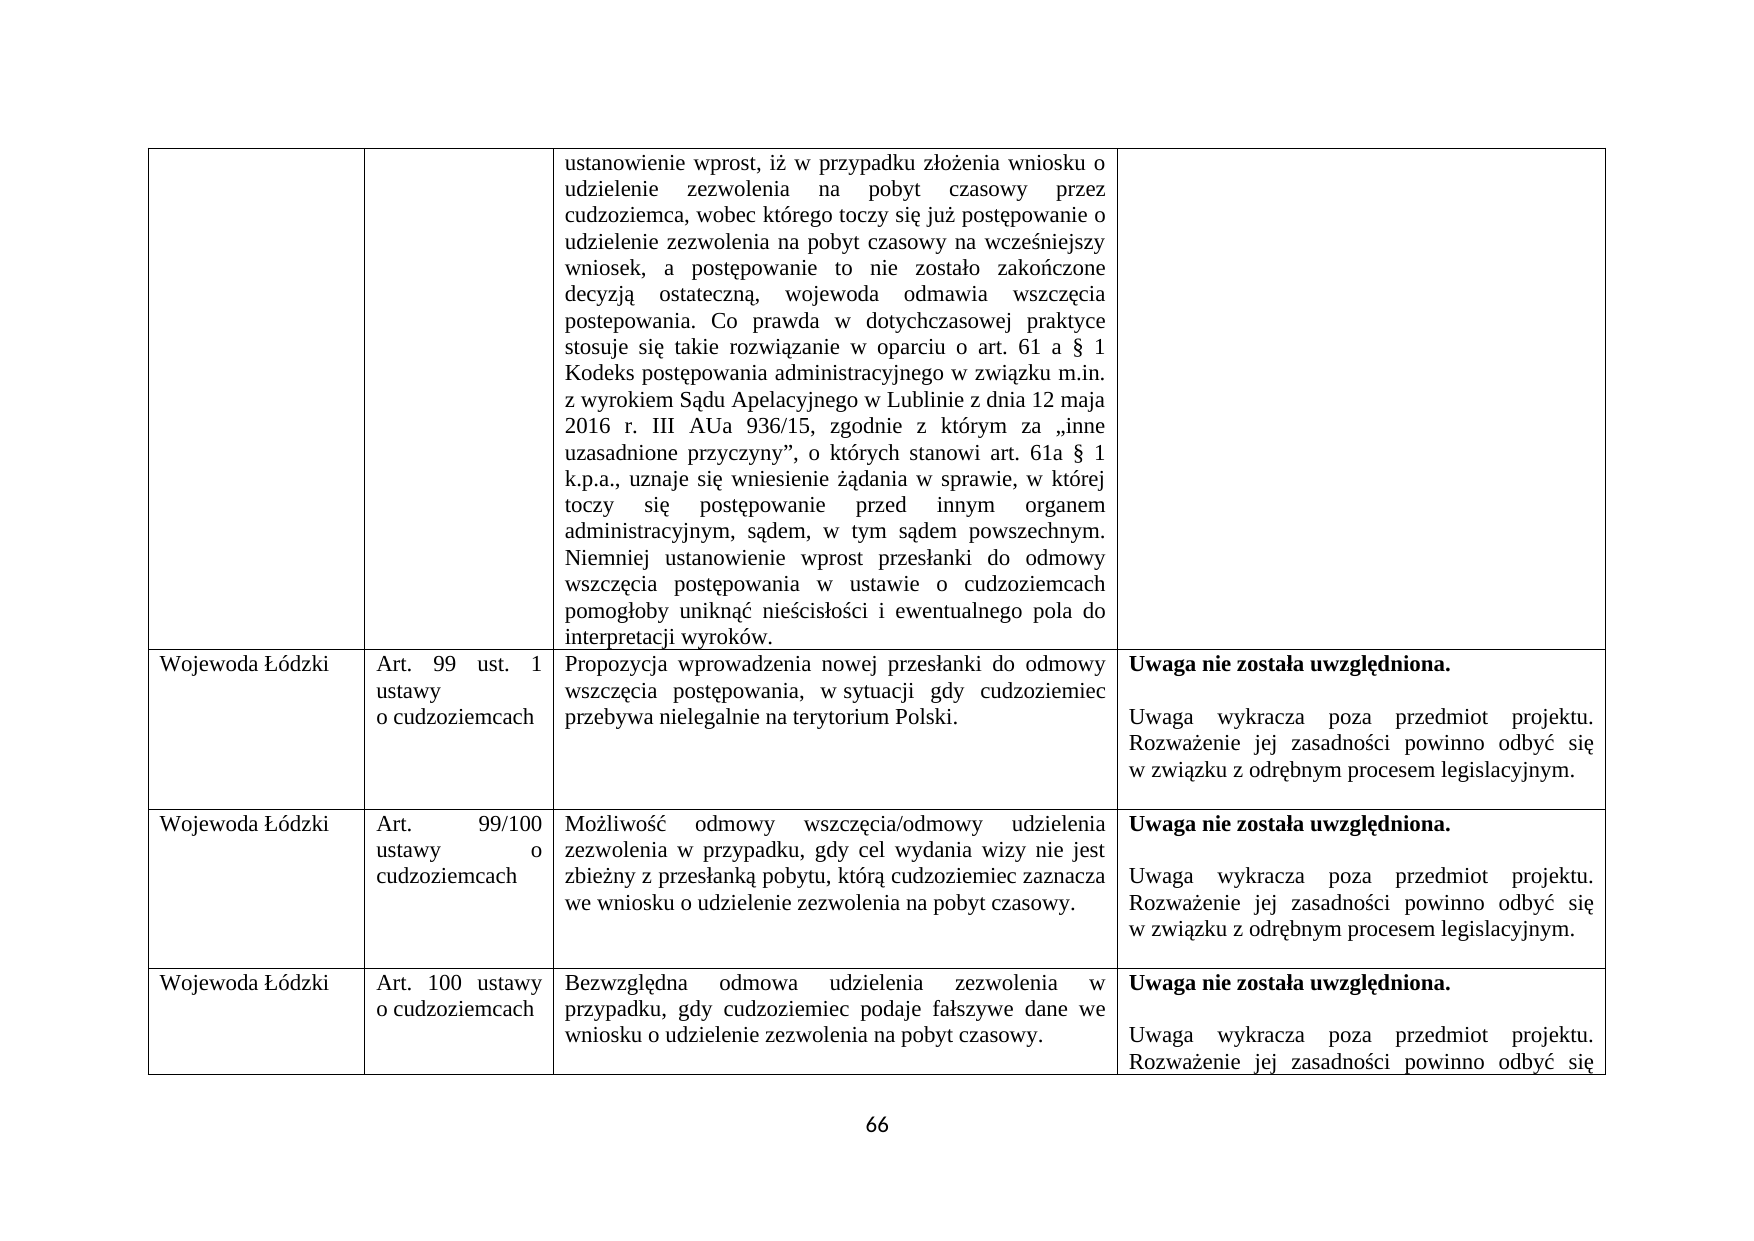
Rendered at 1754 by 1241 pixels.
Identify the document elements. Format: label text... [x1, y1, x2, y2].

table_cell Wojewoda Łódzki [149, 650, 364, 808]
table_cell Propozycja wprowadzenia nowej przesłanki do odmowy wszczęcia postępowania, w sytuacji gdy cudzoziemiec przebywa nielegalnie na terytorium Polski. [554, 650, 1117, 808]
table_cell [149, 149, 364, 649]
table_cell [1118, 149, 1605, 649]
table_cell Możliwość odmowy wszczęcia/odmowy udzielenia zezwolenia w przypadku, gdy cel wydania wizy nie jest zbieżny z przesłanką pobytu, którą cudzoziemiec zaznacza we wniosku o udzielenie zezwolenia na pobyt czasowy. [554, 810, 1117, 968]
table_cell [365, 149, 553, 649]
table_cell Wojewoda Łódzki [149, 810, 364, 968]
table_cell Art. 99 ust. 1 ustawy o cudzoziemcach [365, 650, 553, 808]
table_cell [1118, 969, 1605, 1074]
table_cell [554, 149, 1117, 649]
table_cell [365, 969, 553, 1074]
table_cell Art. 99/100 ustawy o cudzoziemcach [365, 810, 553, 968]
table_cell Wojewoda Łódzki [149, 969, 364, 1074]
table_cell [554, 969, 1117, 1074]
